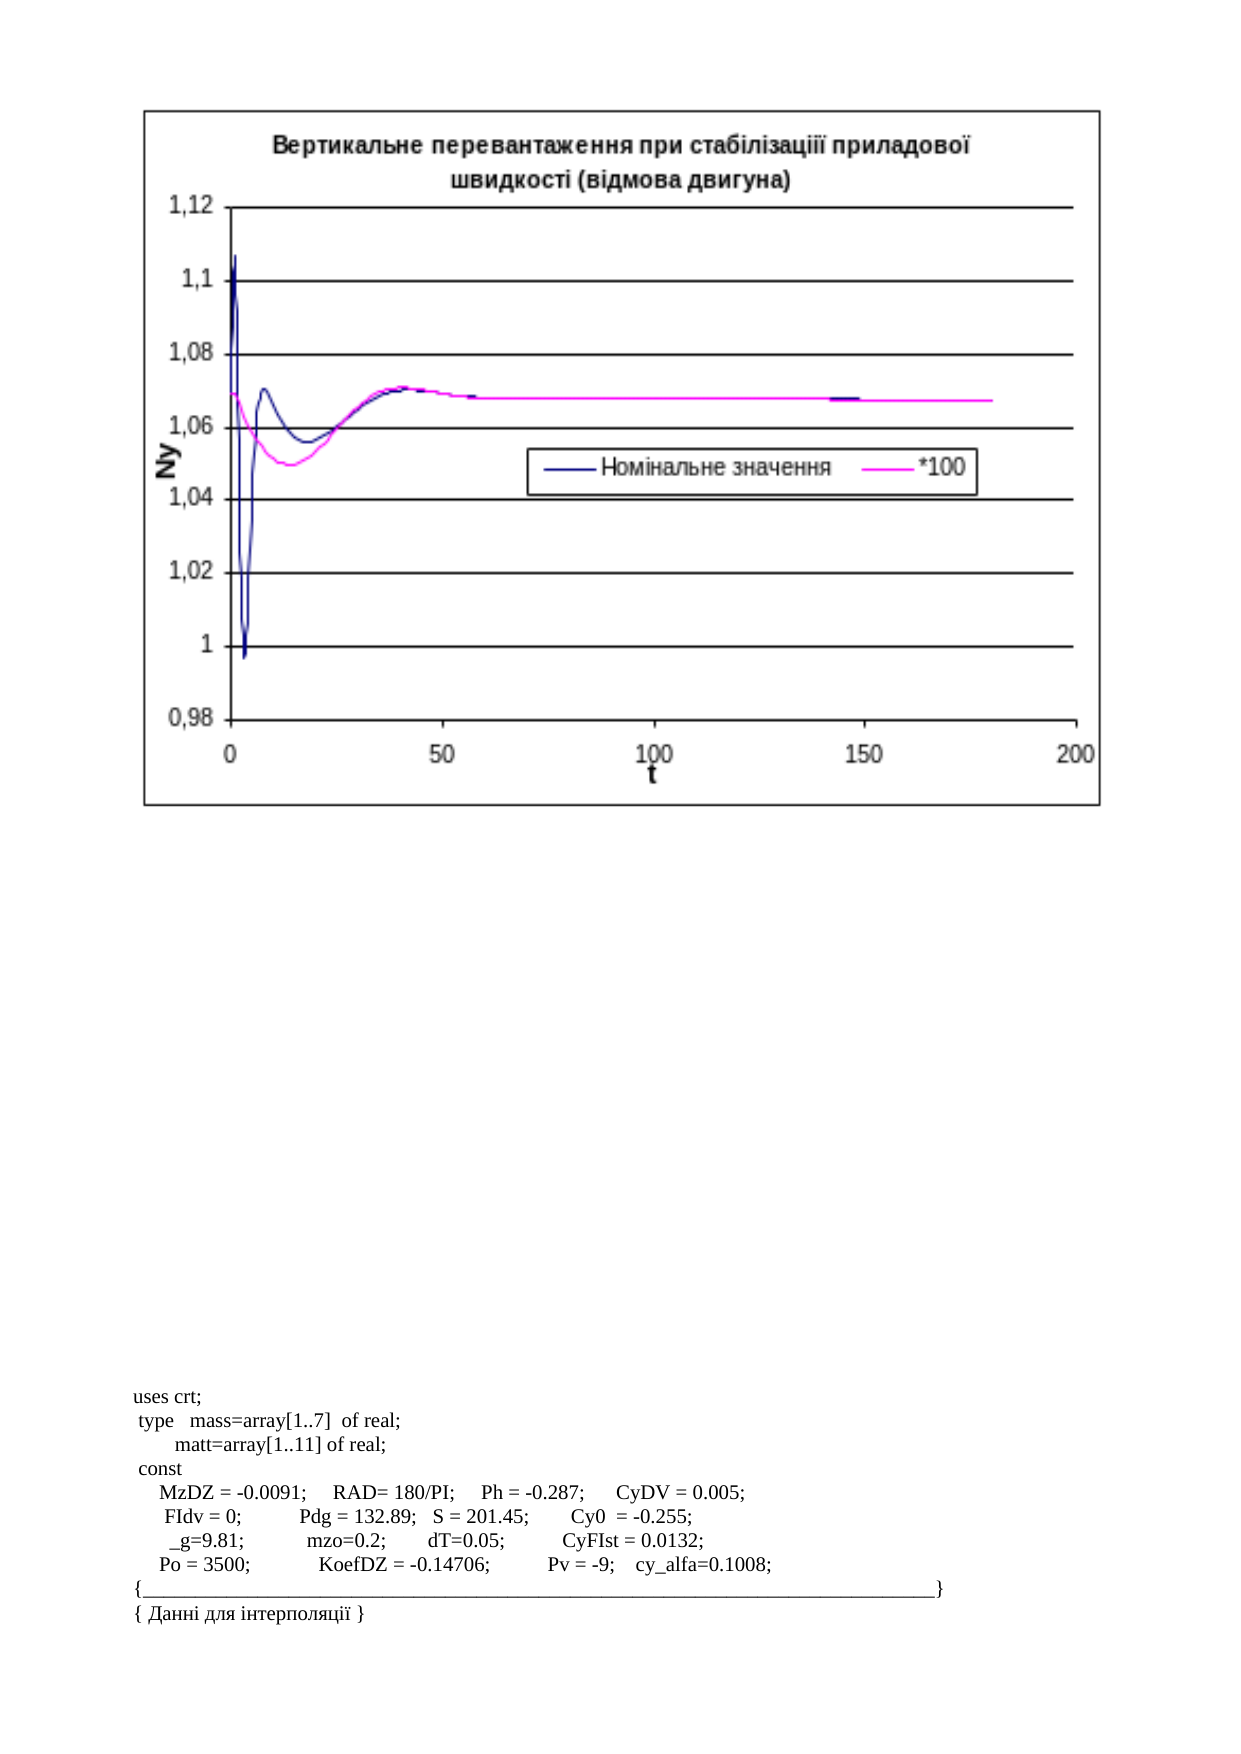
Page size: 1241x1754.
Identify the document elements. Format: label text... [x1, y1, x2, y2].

text { Даннi для інтерполяції } [133, 1600, 1137, 1624]
text uses crt; [133, 1384, 1137, 1408]
text matt=array[1..11] of real; [133, 1432, 1137, 1456]
text const [133, 1456, 1137, 1480]
text FIdv = 0; Pdg = 132.89; S = 201.45; Cy0 = -0.255; [133, 1504, 1137, 1528]
text type mass=array[1..7] of real; [133, 1408, 1137, 1432]
text _g=9.81; mzo=0.2; dT=0.05; CyFIst = 0.0132; [133, 1528, 1137, 1552]
text MzDZ = -0.0091; RAD= 180/PI; Ph = -0.287; CyDV = 0.005; [133, 1480, 1137, 1504]
text {____________________________________________________________________________} [133, 1576, 1137, 1600]
text Po = 3500; KoefDZ = -0.14706; Pv = -9; cy_alfa=0.1008; [133, 1552, 1137, 1576]
